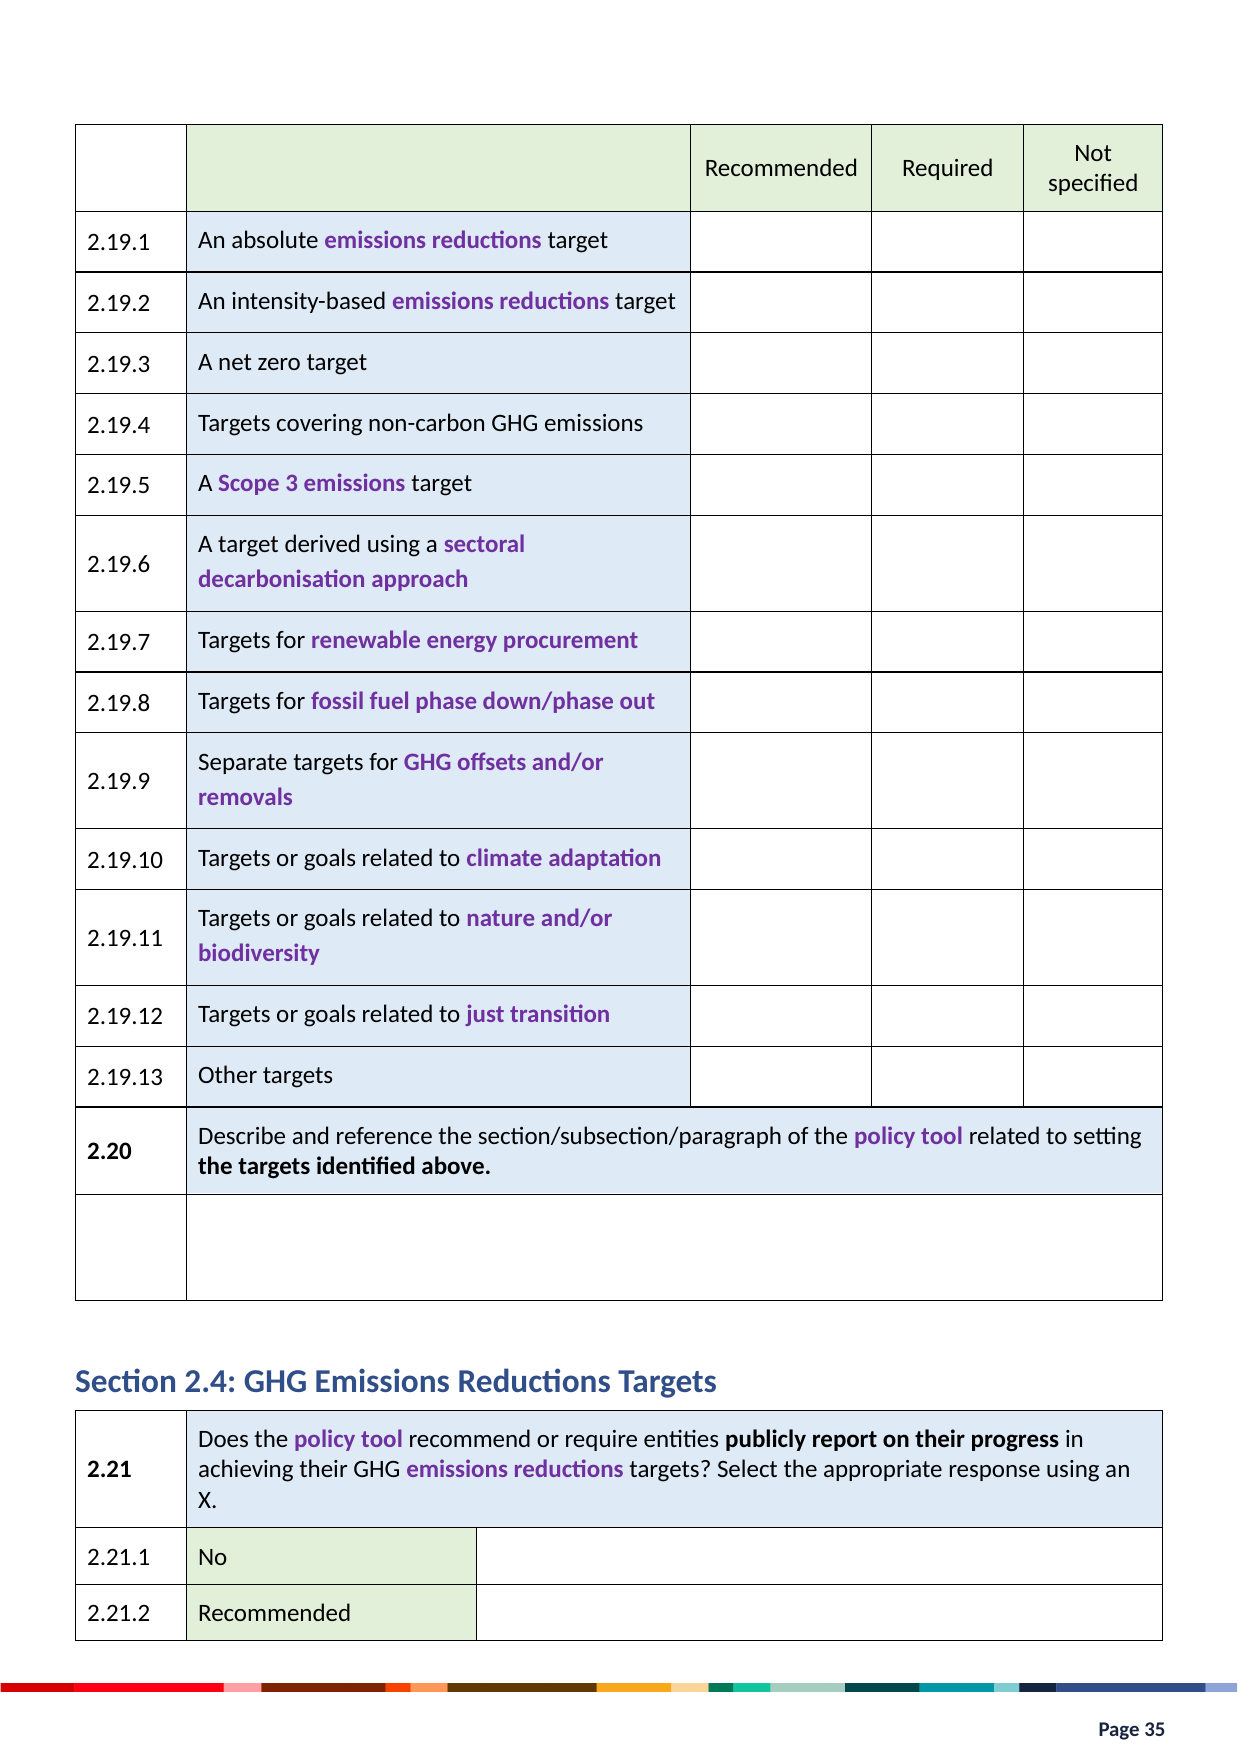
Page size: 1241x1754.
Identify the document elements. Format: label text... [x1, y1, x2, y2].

table_cell [691, 273, 871, 332]
table_cell [1024, 673, 1162, 732]
table_cell 2.19.9 [76, 733, 186, 828]
table_cell [691, 333, 871, 393]
table_cell No [187, 1528, 476, 1584]
table_cell Separate targets for GHG offsets and/or removals [187, 733, 690, 828]
table_cell [872, 890, 1023, 985]
table_cell 2.19.6 [76, 516, 186, 611]
table_cell [691, 1047, 871, 1106]
table_cell 2.19.13 [76, 1047, 186, 1106]
table_cell Required [872, 125, 1023, 211]
table_cell [872, 273, 1023, 332]
table_cell [691, 986, 871, 1046]
table_cell 2.21.2 [76, 1585, 186, 1640]
table_cell [1024, 273, 1162, 332]
table_header 2.21 [76, 1411, 186, 1527]
table_cell [1024, 733, 1162, 828]
table_cell Describe and reference the section/subsection/paragraph of the policy tool related to setting the targets identified above. [187, 1108, 1162, 1193]
table_cell [1024, 455, 1162, 515]
table_cell [1024, 394, 1162, 454]
table_cell [691, 212, 871, 271]
table_cell Not specified [1024, 125, 1162, 211]
table_cell Targets for renewable energy procurement [187, 612, 690, 671]
table_cell An intensity-based emissions reductions target [187, 273, 690, 332]
table_cell [691, 455, 871, 515]
table_cell [1024, 829, 1162, 889]
table_cell [187, 1195, 1162, 1300]
table_cell [691, 516, 871, 611]
table_cell 2.19.5 [76, 455, 186, 515]
subtitle Section 2.4: GHG Emissions Reductions Targets [75, 1361, 1165, 1401]
table_cell [76, 1195, 186, 1300]
table_cell 2.20 [76, 1108, 186, 1193]
table_cell [76, 125, 186, 211]
table_cell [872, 1047, 1023, 1106]
table_cell [872, 829, 1023, 889]
table_cell Recommended [691, 125, 871, 211]
table_cell 2.19.7 [76, 612, 186, 671]
table_cell 2.19.8 [76, 673, 186, 732]
table_cell [691, 612, 871, 671]
table_cell [872, 733, 1023, 828]
table_cell A target derived using a sectoral decarbonisation approach [187, 516, 690, 611]
table_cell 2.19.4 [76, 394, 186, 454]
table_cell Targets or goals related to just transition [187, 986, 690, 1046]
table_cell Targets or goals related to climate adaptation [187, 829, 690, 889]
table_cell Other targets [187, 1047, 690, 1106]
table_cell [872, 986, 1023, 1046]
table_cell 2.19.10 [76, 829, 186, 889]
table_cell [872, 394, 1023, 454]
table_cell [477, 1528, 1162, 1584]
table_cell 2.21.1 [76, 1528, 186, 1584]
table_cell [872, 612, 1023, 671]
table_cell [1024, 333, 1162, 393]
table_cell 2.19.12 [76, 986, 186, 1046]
table_cell [1024, 1047, 1162, 1106]
table_cell Targets for fossil fuel phase down/phase out [187, 673, 690, 732]
table_header Does the policy tool recommend or require entities publicly report on their progress in achieving their GHG emissions reductions targets? Select the appropriate response using an X. [187, 1411, 1162, 1527]
table_cell [872, 516, 1023, 611]
table_cell [872, 455, 1023, 515]
table_cell [1024, 612, 1162, 671]
table_cell An absolute emissions reductions target [187, 212, 690, 271]
table_cell A net zero target [187, 333, 690, 393]
table_cell [1024, 516, 1162, 611]
picture [0, 1683, 1236, 1692]
table_cell 2.19.2 [76, 273, 186, 332]
table_cell [872, 333, 1023, 393]
table_cell A Scope 3 emissions target [187, 455, 690, 515]
table_cell [691, 394, 871, 454]
table_cell [691, 829, 871, 889]
table_cell 2.19.3 [76, 333, 186, 393]
table_cell [691, 890, 871, 985]
table_cell [477, 1585, 1162, 1640]
table_cell Targets covering non-carbon GHG emissions [187, 394, 690, 454]
table_cell [1024, 986, 1162, 1046]
table_cell [872, 212, 1023, 271]
table_cell [187, 125, 690, 211]
table_cell 2.19.1 [76, 212, 186, 271]
table_cell [1024, 890, 1162, 985]
table_cell [1024, 212, 1162, 271]
table_cell [872, 673, 1023, 732]
table_cell [691, 733, 871, 828]
table_cell Targets or goals related to nature and/or biodiversity [187, 890, 690, 985]
table_cell [691, 673, 871, 732]
table_cell Recommended [187, 1585, 476, 1640]
table_cell 2.19.11 [76, 890, 186, 985]
